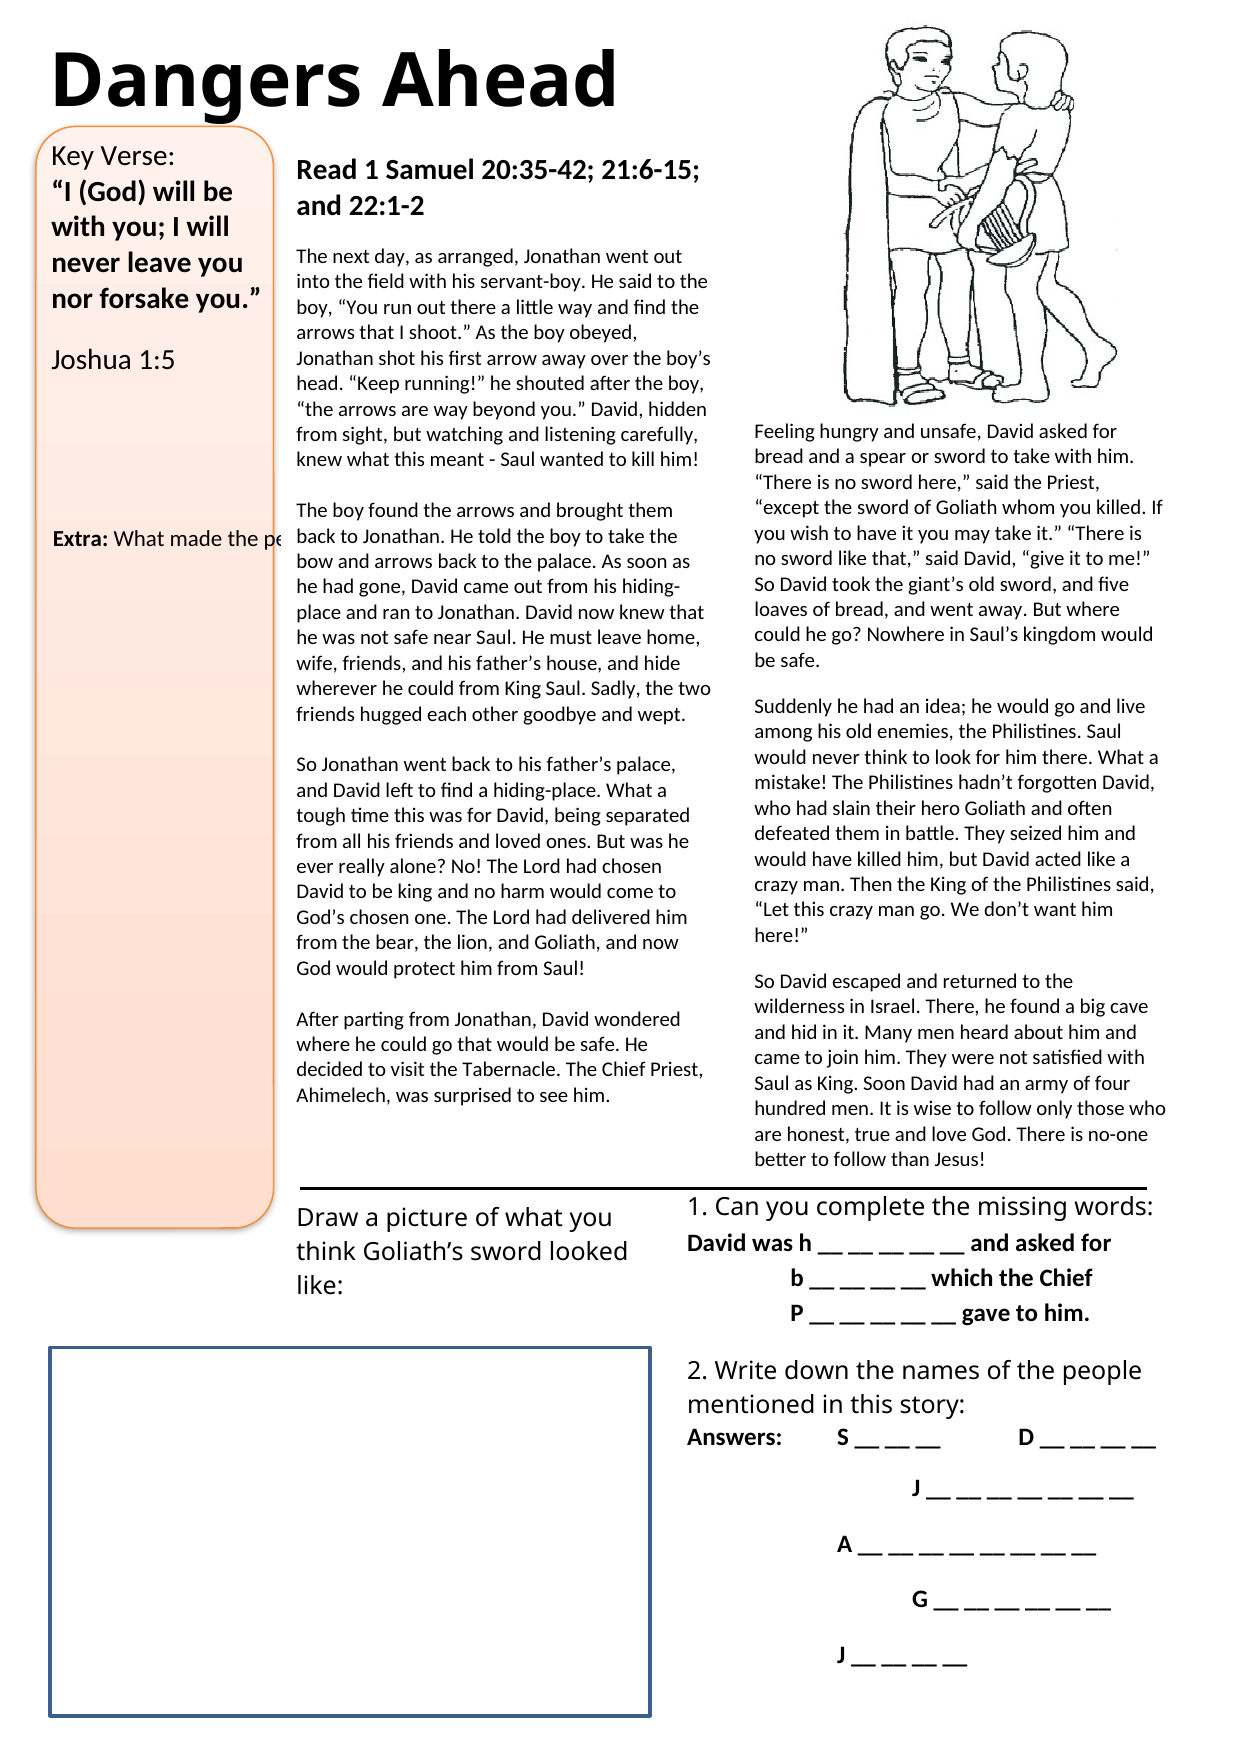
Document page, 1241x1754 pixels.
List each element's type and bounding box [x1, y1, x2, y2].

picture [829, 15, 1127, 416]
